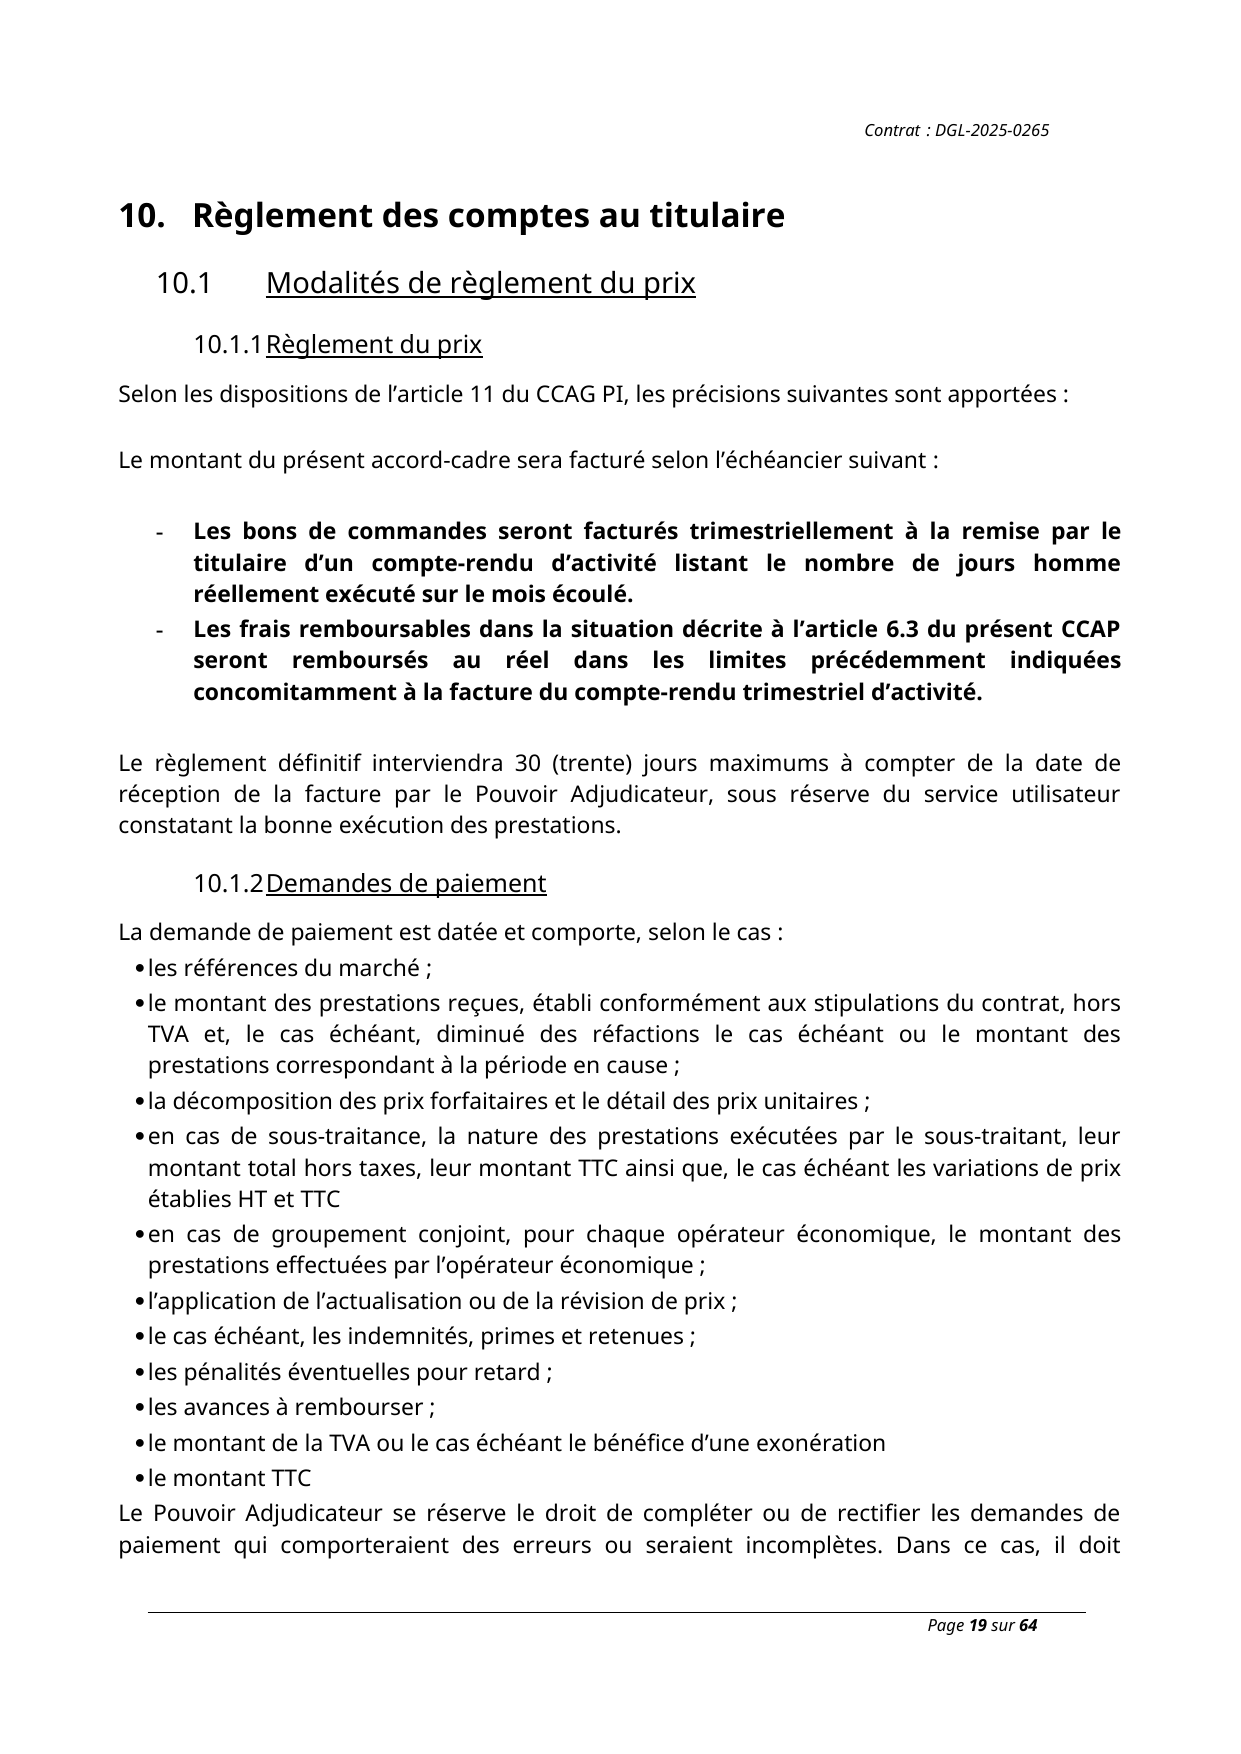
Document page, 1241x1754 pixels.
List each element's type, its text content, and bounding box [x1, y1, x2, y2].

list le montant de la TVA ou le cas échéant le bénéfice d’une exonération [136, 1426, 1122, 1458]
text Modalités de règlement du prix [156, 262, 1122, 302]
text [118, 1497, 1122, 1560]
list les pénalités éventuelles pour retard ; [136, 1356, 1122, 1387]
list les avances à rembourser ; [136, 1391, 1122, 1422]
text Les frais remboursables dans la situation décrite à l’article 6.3 du présent CCAP seront remboursés au réel dans les limites précédemment indiquées concomitamment à la facture du compte-rendu trimestriel d’activité. [156, 613, 1122, 707]
list en cas de groupement conjoint, pour chaque opérateur économique, le montant des prestations effectuées par l’opérateur économique ; [136, 1218, 1122, 1281]
list l’application de l’actualisation ou de la révision de prix ; [136, 1285, 1122, 1316]
list la décomposition des prix forfaitaires et le détail des prix unitaires ; [136, 1085, 1122, 1116]
list le montant TTC [136, 1462, 1122, 1493]
text Le montant du présent accord-cadre sera facturé selon l’échéancier suivant : [118, 444, 1122, 476]
text Demandes de paiement [193, 865, 1122, 899]
text Selon les dispositions de l’article 11 du CCAG PI, les précisions suivantes sont apportées : [118, 378, 1122, 409]
list les références du marché ; [136, 951, 1122, 983]
text Règlement des comptes au titulaire [118, 192, 1122, 237]
list le cas échéant, les indemnités, primes et retenues ; [136, 1320, 1122, 1351]
list en cas de sous-traitance, la nature des prestations exécutées par le sous-traitant, leur montant total hors taxes, leur montant TTC ainsi que, le cas échéant les variations de prix établies HT et TTC [136, 1120, 1122, 1214]
text Règlement du prix [193, 327, 1122, 361]
text Le règlement définitif interviendra 30 (trente) jours maximums à compter de la date de réception de la facture par le Pouvoir Adjudicateur, sous réserve du service utilisateur constatant la bonne exécution des prestations. [118, 747, 1122, 840]
text Les bons de commandes seront facturés trimestriellement à la remise par le titulaire d’un compte-rendu d’activité listant le nombre de jours homme réellement exécuté sur le mois écoulé. [156, 515, 1122, 609]
text La demande de paiement est datée et comporte, selon le cas : [118, 916, 1122, 947]
list le montant des prestations reçues, établi conformément aux stipulations du contrat, hors TVA et, le cas échéant, diminué des réfactions le cas échéant ou le montant des prestations correspondant à la période en cause ; [136, 987, 1122, 1081]
